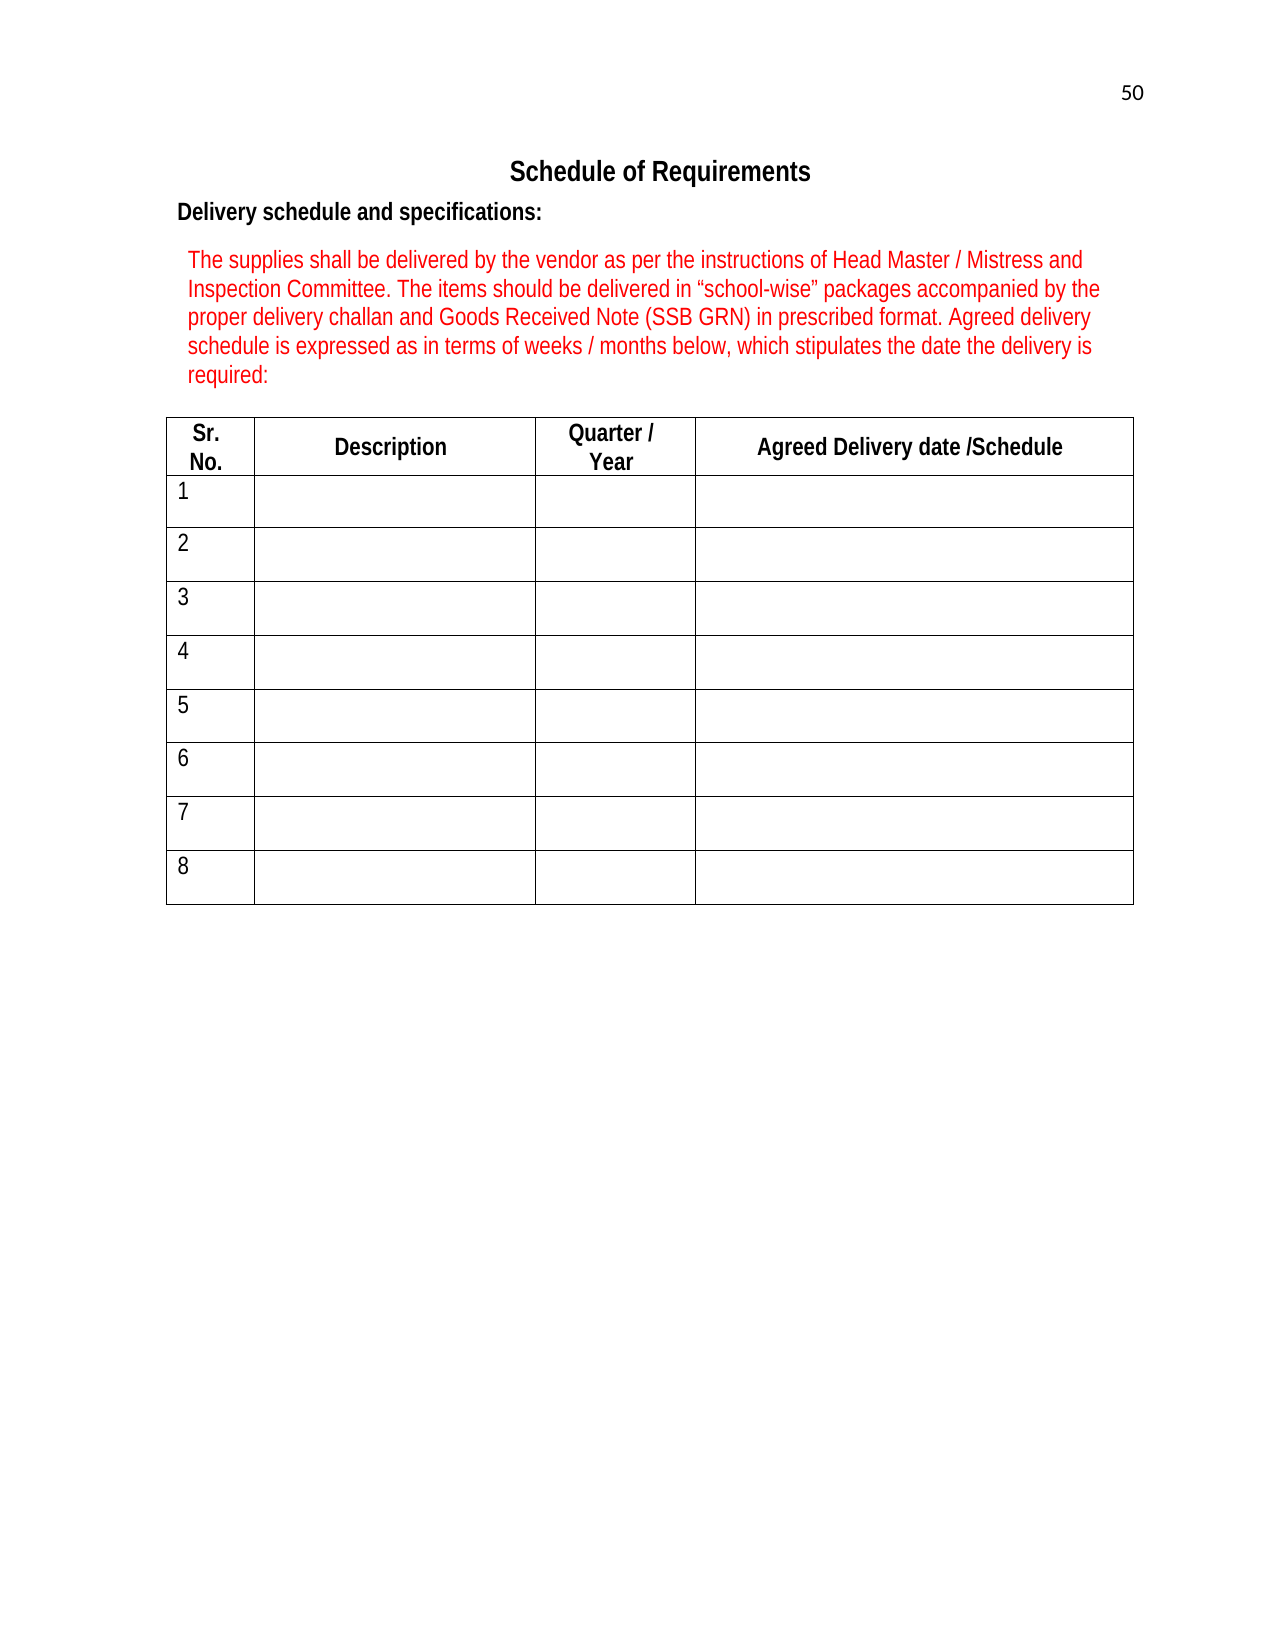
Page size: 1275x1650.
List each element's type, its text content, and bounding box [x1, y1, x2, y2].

table_cell [696, 476, 1133, 527]
text Schedule of Requirements [177, 154, 1144, 188]
table_cell [696, 797, 1133, 850]
table_cell [255, 476, 535, 527]
table_cell 8 [167, 851, 254, 903]
table_cell [255, 743, 535, 796]
table_header Agreed Delivery date /Schedule [696, 418, 1133, 475]
table_cell [696, 582, 1133, 635]
table_cell [696, 743, 1133, 796]
table_header Quarter / Year [536, 418, 695, 475]
table_cell [536, 582, 695, 635]
table_cell 6 [167, 743, 254, 796]
table_cell 7 [167, 797, 254, 850]
table_cell [255, 528, 535, 581]
table_cell 1 [167, 476, 254, 527]
table_cell [255, 582, 535, 635]
table_cell 4 [167, 636, 254, 688]
table_cell [536, 528, 695, 581]
text The supplies shall be delivered by the vendor as per the instructions of Head Master / Mistress and Inspection Committee. The items should be delivered in “school-wise” packages accompanied by the proper delivery challan and Goods Received Note (SSB GRN) in prescribed format. Agreed delivery schedule is expressed as in terms of weeks / months below, which stipulates the date the delivery is required: [188, 245, 1135, 388]
table_cell 2 [167, 528, 254, 581]
table_cell [536, 690, 695, 742]
table_cell 3 [167, 582, 254, 635]
table_cell [536, 743, 695, 796]
text Delivery schedule and specifications: [177, 203, 1144, 245]
table_cell [536, 797, 695, 850]
table_cell [255, 851, 535, 903]
table_cell [536, 636, 695, 688]
table_cell 5 [167, 690, 254, 742]
table_header Sr. No. [167, 418, 254, 475]
table_cell [255, 797, 535, 850]
table_cell [255, 636, 535, 688]
table_header Description [255, 418, 535, 475]
table_cell [696, 851, 1133, 903]
table_cell [536, 476, 695, 527]
table_cell [696, 636, 1133, 688]
table_cell [696, 528, 1133, 581]
table_cell [255, 690, 535, 742]
table_cell [696, 690, 1133, 742]
table_cell [536, 851, 695, 903]
